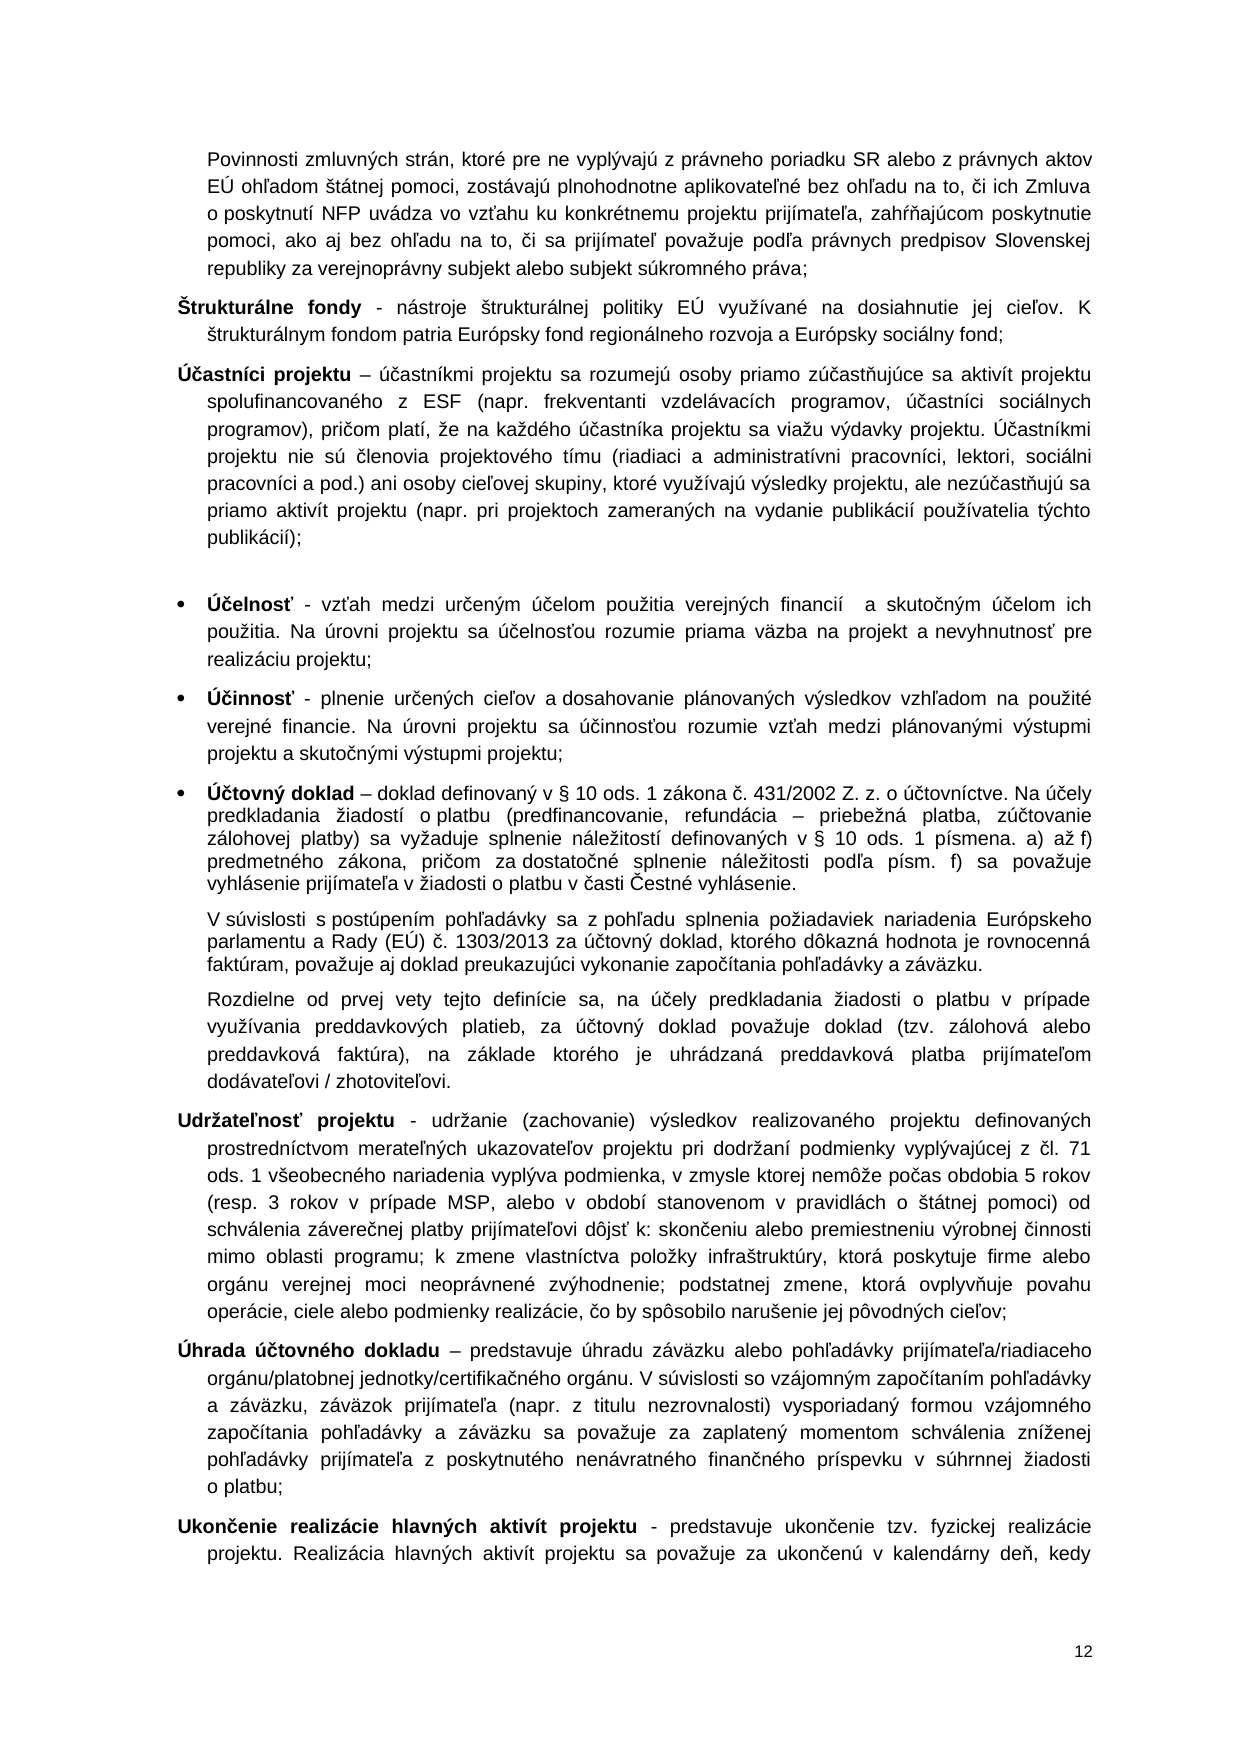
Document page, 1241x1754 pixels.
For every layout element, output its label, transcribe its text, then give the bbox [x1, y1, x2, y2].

list Účelnosť - vzťah medzi určeným účelom použitia verejných financií a skutočným účelom ich použitia. Na úrovni projektu sa účelnosťou rozumie priama väzba na projekt a nevyhnutnosť pre realizáciu projektu; [177, 593, 1092, 670]
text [177, 148, 1092, 279]
text Udržateľnosť projektu - udržanie (zachovanie) výsledkov realizovaného projektu definovaných prostredníctvom merateľných ukazovateľov projektu pri dodržaní podmienky vyplývajúcej z čl. 71 ods. 1 všeobecného nariadenia vyplýva podmienka, v zmysle ktorej nemôže počas obdobia 5 rokov (resp. 3 rokov v prípade MSP, alebo v období stanovenom v pravidlách o štátnej pomoci) od schválenia záverečnej platby prijímateľovi dôjsť k: skončeniu alebo premiestneniu výrobnej činnosti mimo oblasti programu; k zmene vlastníctva položky infraštruktúry, ktorá poskytuje firme alebo orgánu verejnej moci neoprávnené zvýhodnenie; podstatnej zmene, ktorá ovplyvňuje povahu operácie, ciele alebo podmienky realizácie, čo by spôsobilo narušenie jej pôvodných cieľov; [177, 1109, 1092, 1322]
list Účtovný doklad – doklad definovaný v § 10 ods. 1 zákona č. 431/2002 Z. z. o účtovníctve. Na účely predkladania žiadostí o platbu (predfinancovanie, refundácia – priebežná platba, zúčtovanie zálohovej platby) sa vyžaduje splnenie náležitostí definovaných v § 10 ods. 1 písmena. a) až f) predmetného zákona, pričom za dostatočné splnenie náležitosti podľa písm. f) sa považuje vyhlásenie prijímateľa v žiadosti o platbu v časti Čestné vyhlásenie. [177, 781, 1092, 895]
text Účastníci projektu – účastníkmi projektu sa rozumejú osoby priamo zúčastňujúce sa aktivít projektu spolufinancovaného z ESF (napr. frekventanti vzdelávacích programov, účastníci sociálnych programov), pričom platí, že na každého účastníka projektu sa viažu výdavky projektu. Účastníkmi projektu nie sú členovia projektového tímu (riadiaci a administratívni pracovníci, lektori, sociálni pracovníci a pod.) ani osoby cieľovej skupiny, ktoré využívajú výsledky projektu, ale nezúčastňujú sa priamo aktivít projektu (napr. pri projektoch zameraných na vydanie publikácií používatelia týchto publikácií); [177, 363, 1092, 576]
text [177, 1515, 1092, 1565]
list Účinnosť - plnenie určených cieľov a dosahovanie plánovaných výsledkov vzhľadom na použité verejné financie. Na úrovni projektu sa účinnosťou rozumie vzťah medzi plánovanými výstupmi projektu a skutočnými výstupmi projektu; [177, 687, 1092, 764]
text Štrukturálne fondy - nástroje štrukturálnej politiky EÚ využívané na dosiahnutie jej cieľov. K štrukturálnym fondom patria Európsky fond regionálneho rozvoja a Európsky sociálny fond; [177, 296, 1092, 346]
text V súvislosti s postúpením pohľadávky sa z pohľadu splnenia požiadaviek nariadenia Európskeho parlamentu a Rady (EÚ) č. 1303/2013 za účtovný doklad, ktorého dôkazná hodnota je rovnocenná faktúram, považuje aj doklad preukazujúci vykonanie započítania pohľadávky a záväzku. [207, 907, 1092, 976]
text Úhrada účtovného dokladu – predstavuje úhradu záväzku alebo pohľadávky prijímateľa/riadiaceho orgánu/platobnej jednotky/certifikačného orgánu. V súvislosti so vzájomným započítaním pohľadávky a záväzku, záväzok prijímateľa (napr. z titulu nezrovnalosti) vysporiadaný formou vzájomného započítania pohľadávky a záväzku sa považuje za zaplatený momentom schválenia zníženej pohľadávky prijímateľa z poskytnutého nenávratného finančného príspevku v súhrnnej žiadosti o platbu; [177, 1339, 1092, 1498]
text Rozdielne od prvej vety tejto definície sa, na účely predkladania žiadosti o platbu v prípade využívania preddavkových platieb, za účtovný doklad považuje doklad (tzv. zálohová alebo preddavková faktúra), na základe ktorého je uhrádzaná preddavková platba prijímateľom dodávateľovi / zhotoviteľovi. [207, 988, 1092, 1092]
